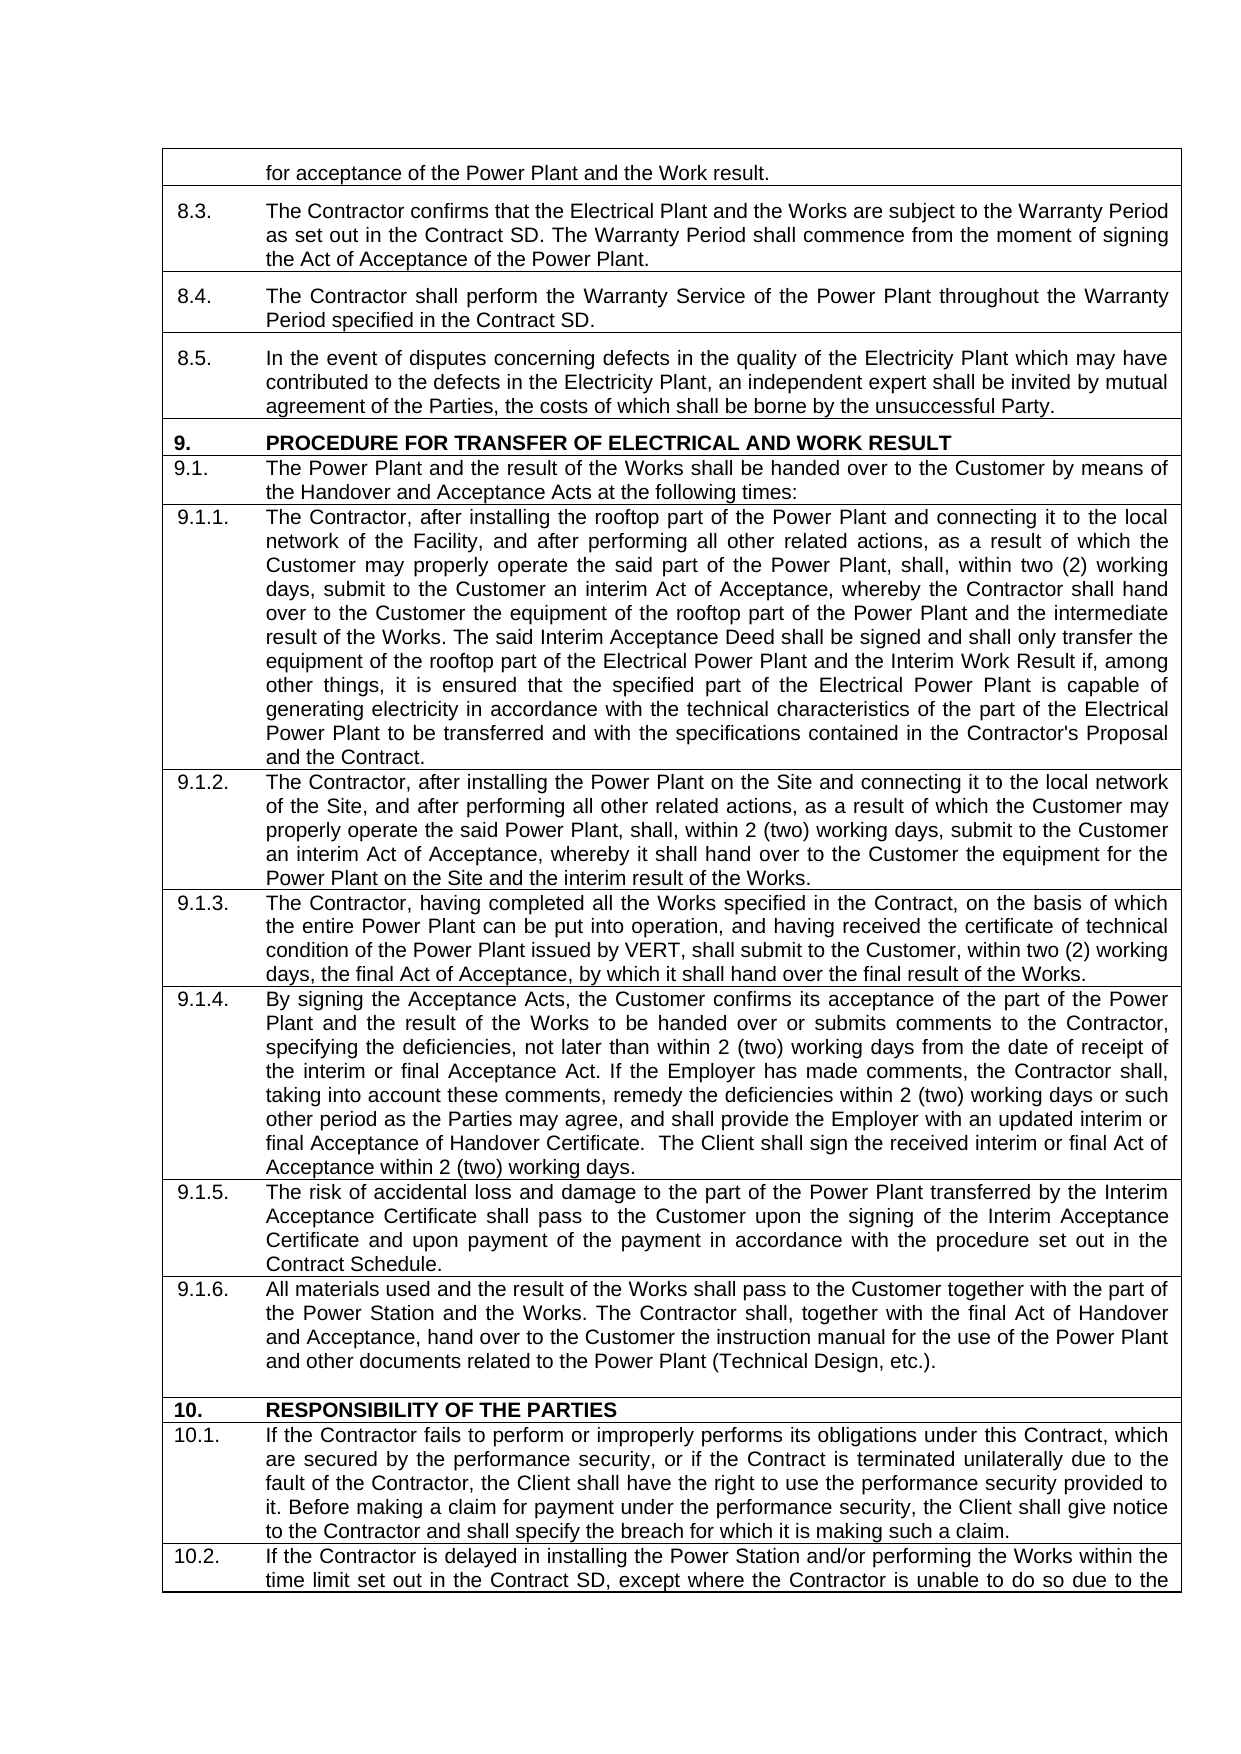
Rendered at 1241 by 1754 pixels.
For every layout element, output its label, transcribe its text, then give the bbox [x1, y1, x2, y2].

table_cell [163, 149, 1181, 185]
table_cell The Contractor confirms that the Electrical Plant and the Works are subject to the Warranty Period as set out in the Contract SD. The Warranty Period shall commence from the moment of signing the Act of Acceptance of the Power Plant. [163, 186, 1181, 271]
table_cell The Contractor shall perform the Warranty Service of the Power Plant throughout the Warranty Period specified in the Contract SD. [163, 272, 1181, 332]
table_cell PROCEDURE FOR TRANSFER OF ELECTRICAL AND WORK RESULT [163, 419, 1181, 455]
table_cell In the event of disputes concerning defects in the quality of the Electricity Plant which may have contributed to the defects in the Electricity Plant, an independent expert shall be invited by mutual agreement of the Parties, the costs of which shall be borne by the unsuccessful Party. [163, 333, 1181, 417]
table_cell The Contractor, after installing the Power Plant on the Site and connecting it to the local network of the Site, and after performing all other related actions, as a result of which the Customer may properly operate the said Power Plant, shall, within 2 (two) working days, submit to the Customer an interim Act of Acceptance, whereby it shall hand over to the Customer the equipment for the Power Plant on the Site and the interim result of the Works. [163, 770, 1181, 889]
table_cell The risk of accidental loss and damage to the part of the Power Plant transferred by the Interim Acceptance Certificate shall pass to the Customer upon the signing of the Interim Acceptance Certificate and upon payment of the payment in accordance with the procedure set out in the Contract Schedule. [163, 1180, 1181, 1276]
table_cell RESPONSIBILITY OF THE PARTIES [163, 1398, 1181, 1422]
table_cell By signing the Acceptance Acts, the Customer confirms its acceptance of the part of the Power Plant and the result of the Works to be handed over or submits comments to the Contractor, specifying the deficiencies, not later than within 2 (two) working days from the date of receipt of the interim or final Acceptance Act. If the Employer has made comments, the Contractor shall, taking into account these comments, remedy the deficiencies within 2 (two) working days or such other period as the Parties may agree, and shall provide the Employer with an updated interim or final Acceptance of Handover Certificate. The Client shall sign the received interim or final Act of Acceptance within 2 (two) working days. [163, 987, 1181, 1179]
table_cell All materials used and the result of the Works shall pass to the Customer together with the part of the Power Station and the Works. The Contractor shall, together with the final Act of Handover and Acceptance, hand over to the Customer the instruction manual for the use of the Power Plant and other documents related to the Power Plant (Technical Design, etc.). [163, 1277, 1181, 1397]
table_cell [163, 1544, 1181, 1591]
table_cell The Contractor, having completed all the Works specified in the Contract, on the basis of which the entire Power Plant can be put into operation, and having received the certificate of technical condition of the Power Plant issued by VERT, shall submit to the Customer, within two (2) working days, the final Act of Acceptance, by which it shall hand over the final result of the Works. [163, 890, 1181, 986]
table_cell The Contractor, after installing the rooftop part of the Power Plant and connecting it to the local network of the Facility, and after performing all other related actions, as a result of which the Customer may properly operate the said part of the Power Plant, shall, within two (2) working days, submit to the Customer an interim Act of Acceptance, whereby the Contractor shall hand over to the Customer the equipment of the rooftop part of the Power Plant and the intermediate result of the Works. The said Interim Acceptance Deed shall be signed and shall only transfer the equipment of the rooftop part of the Electrical Power Plant and the Interim Work Result if, among other things, it is ensured that the specified part of the Electrical Power Plant is capable of generating electricity in accordance with the technical characteristics of the part of the Electrical Power Plant to be transferred and with the specifications contained in the Contractor's Proposal and the Contract. [163, 505, 1181, 768]
table_cell If the Contractor fails to perform or improperly performs its obligations under this Contract, which are secured by the performance security, or if the Contract is terminated unilaterally due to the fault of the Contractor, the Client shall have the right to use the performance security provided to it. Before making a claim for payment under the performance security, the Client shall give notice to the Contractor and shall specify the breach for which it is making such a claim. [163, 1423, 1181, 1542]
table_cell The Power Plant and the result of the Works shall be handed over to the Customer by means of the Handover and Acceptance Acts at the following times: [163, 456, 1181, 504]
